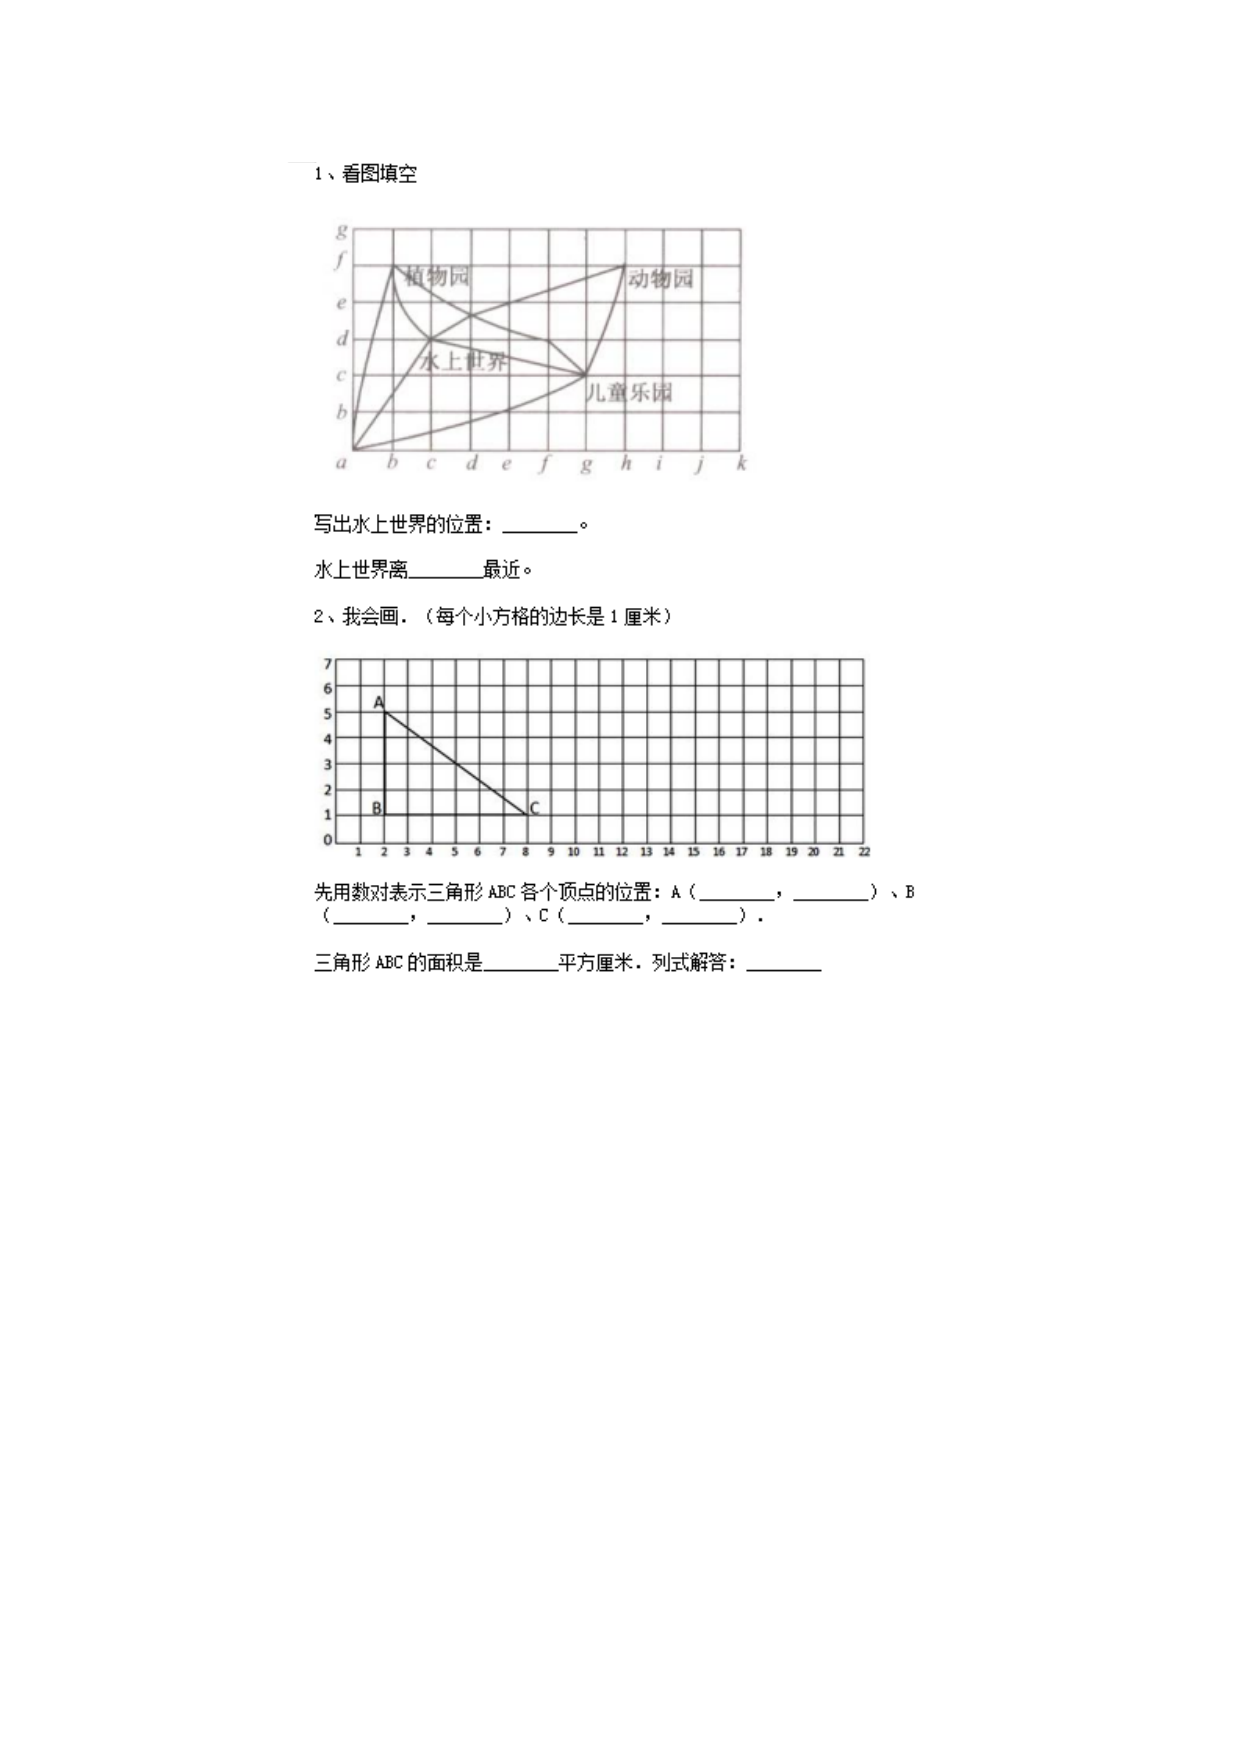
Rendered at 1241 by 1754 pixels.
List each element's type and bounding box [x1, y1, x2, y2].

picture [279, 162, 961, 992]
